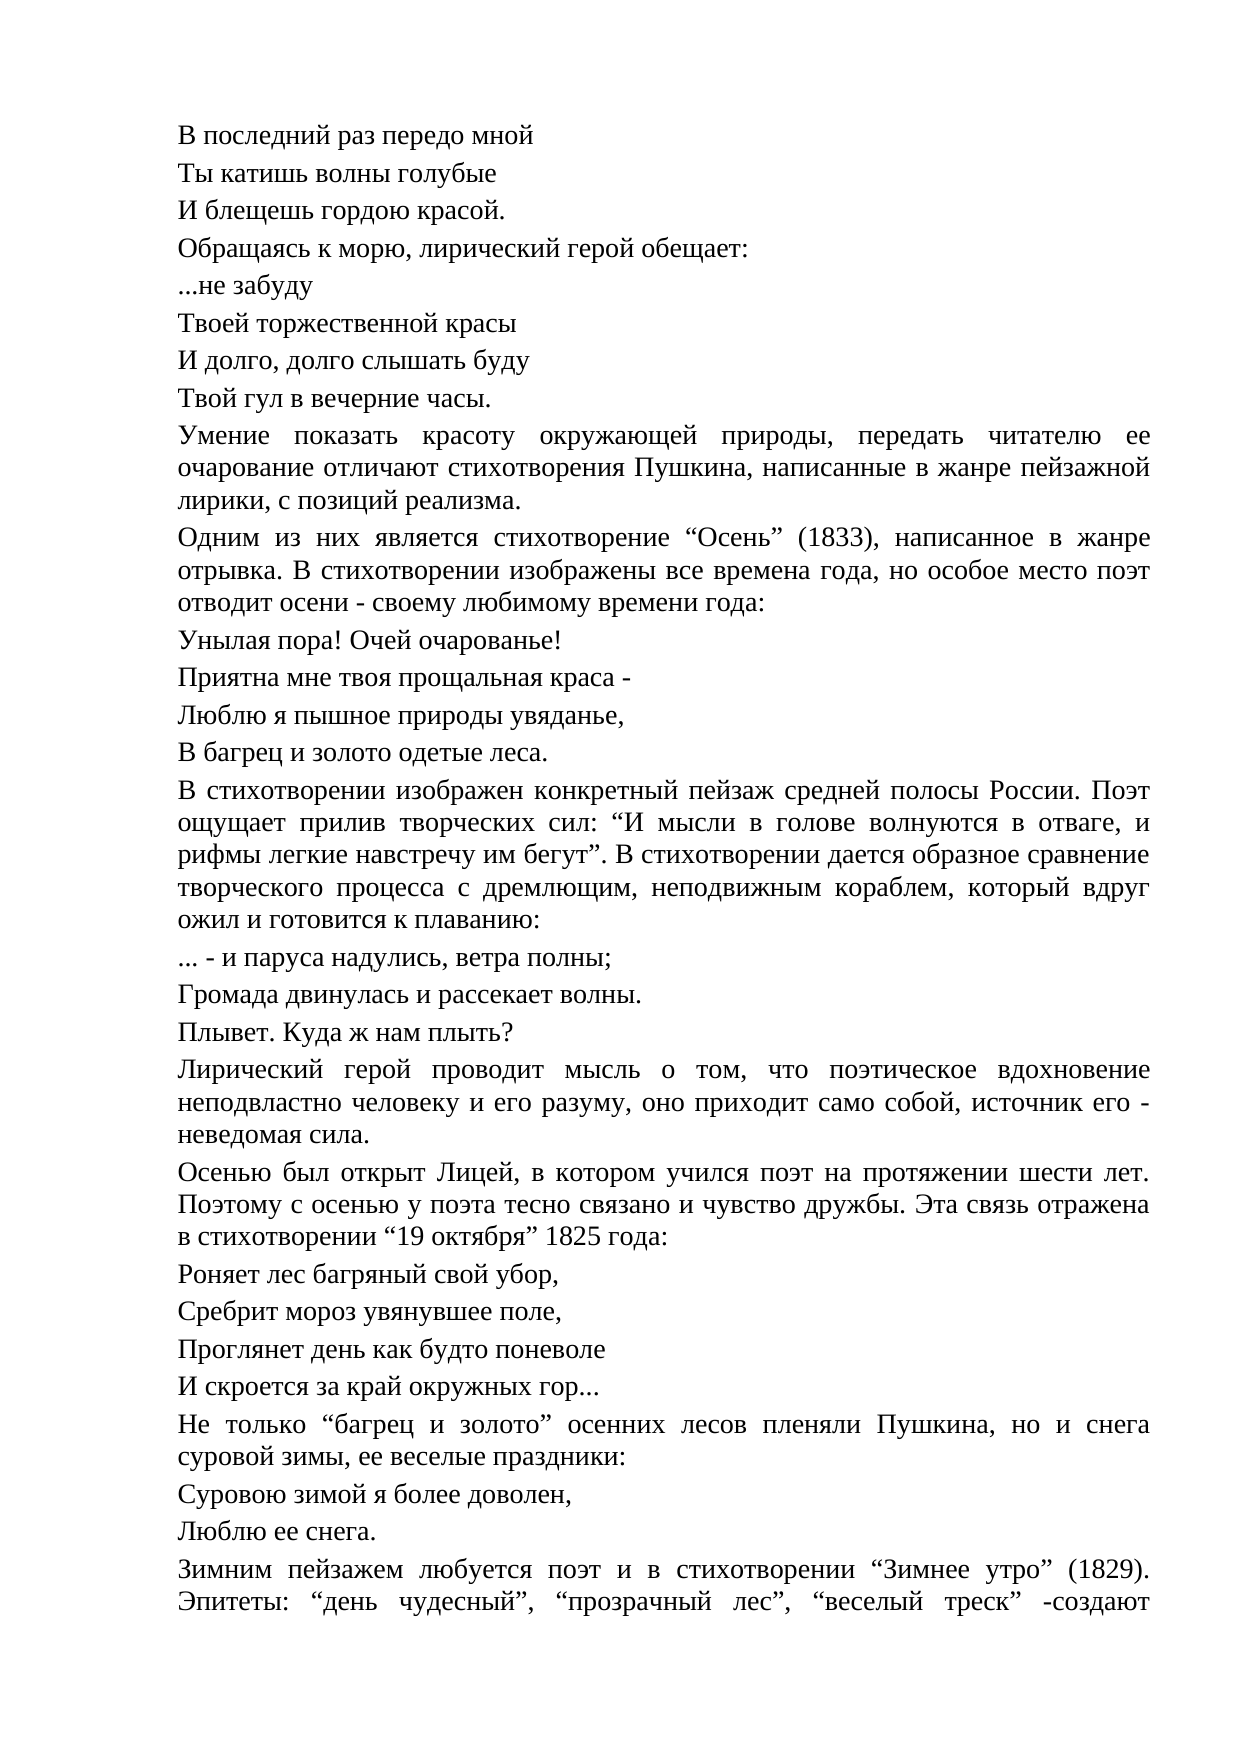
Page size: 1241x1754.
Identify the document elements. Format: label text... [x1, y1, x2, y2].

text И скроется за край окружных гор... [177, 1369, 1152, 1402]
text Роняет лес багряный свой убор, [177, 1257, 1152, 1289]
text Осенью был открыт Лицей, в котором учился поэт на протяжении шести лет. Поэтому с осенью у поэта тесно связано и чувство дружбы. Эта связь отражена в стихотворении “19 октября” 1825 года: [177, 1154, 1152, 1252]
text ...не забуду [177, 268, 1152, 301]
text Унылая пора! Очей очарованье! [177, 623, 1152, 655]
text Умение показать красоту окружающей природы, передать читателю ее очарование отличают стихотворения Пушкина, написанные в жанре пейзажной лирики, с позиций реализма. [177, 418, 1152, 515]
text Лирический герой проводит мысль о том, что поэтическое вдохновение неподвластно человеку и его разуму, оно приходит само собой, источник его - неведомая сила. [177, 1052, 1152, 1149]
text В багрец и золото одетые леса. [177, 735, 1152, 768]
text Твой гул в вечерние часы. [177, 381, 1152, 413]
text Люблю ее снега. [177, 1514, 1152, 1547]
text Люблю я пышное природы увяданье, [177, 698, 1152, 730]
text Проглянет день как будто поневоле [177, 1332, 1152, 1364]
text И долго, долго слышать буду [177, 343, 1152, 376]
text Громада двинулась и рассекает волны. [177, 977, 1152, 1010]
text В стихотворении изображен конкретный пейзаж средней полосы России. Поэт ощущает прилив творческих сил: “И мысли в голове волнуются в отваге, и рифмы легкие навстречу им бегут”. В стихотворении дается образное сравнение творческого процесса с дремлющим, неподвижным кораблем, который вдруг ожил и готовится к плаванию: [177, 773, 1152, 935]
text Одним из них является стихотворение “Осень” (1833), написанное в жанре отрывка. В стихотворении изображены все времена года, но особое место поэт отводит осени - своему любимому времени года: [177, 520, 1152, 618]
text Плывет. Куда ж нам плыть? [177, 1015, 1152, 1047]
text ... - и паруса надулись, ветра полны; [177, 940, 1152, 972]
text Обращаясь к морю, лирический герой обещает: [177, 231, 1152, 263]
text Ты катишь волны голубые [177, 156, 1152, 188]
text И блещешь гордою красой. [177, 193, 1152, 226]
text В последний раз передо мной [177, 118, 1152, 151]
text Сребрит мороз увянувшее поле, [177, 1294, 1152, 1327]
text Твоей торжественной красы [177, 306, 1152, 338]
text Приятна мне твоя прощальная краса - [177, 660, 1152, 693]
text Не только “багрец и золото” осенних лесов пленяли Пушкина, но и снега суровой зимы, ее веселые праздники: [177, 1407, 1152, 1472]
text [177, 1552, 1152, 1617]
text Суровою зимой я более доволен, [177, 1477, 1152, 1509]
